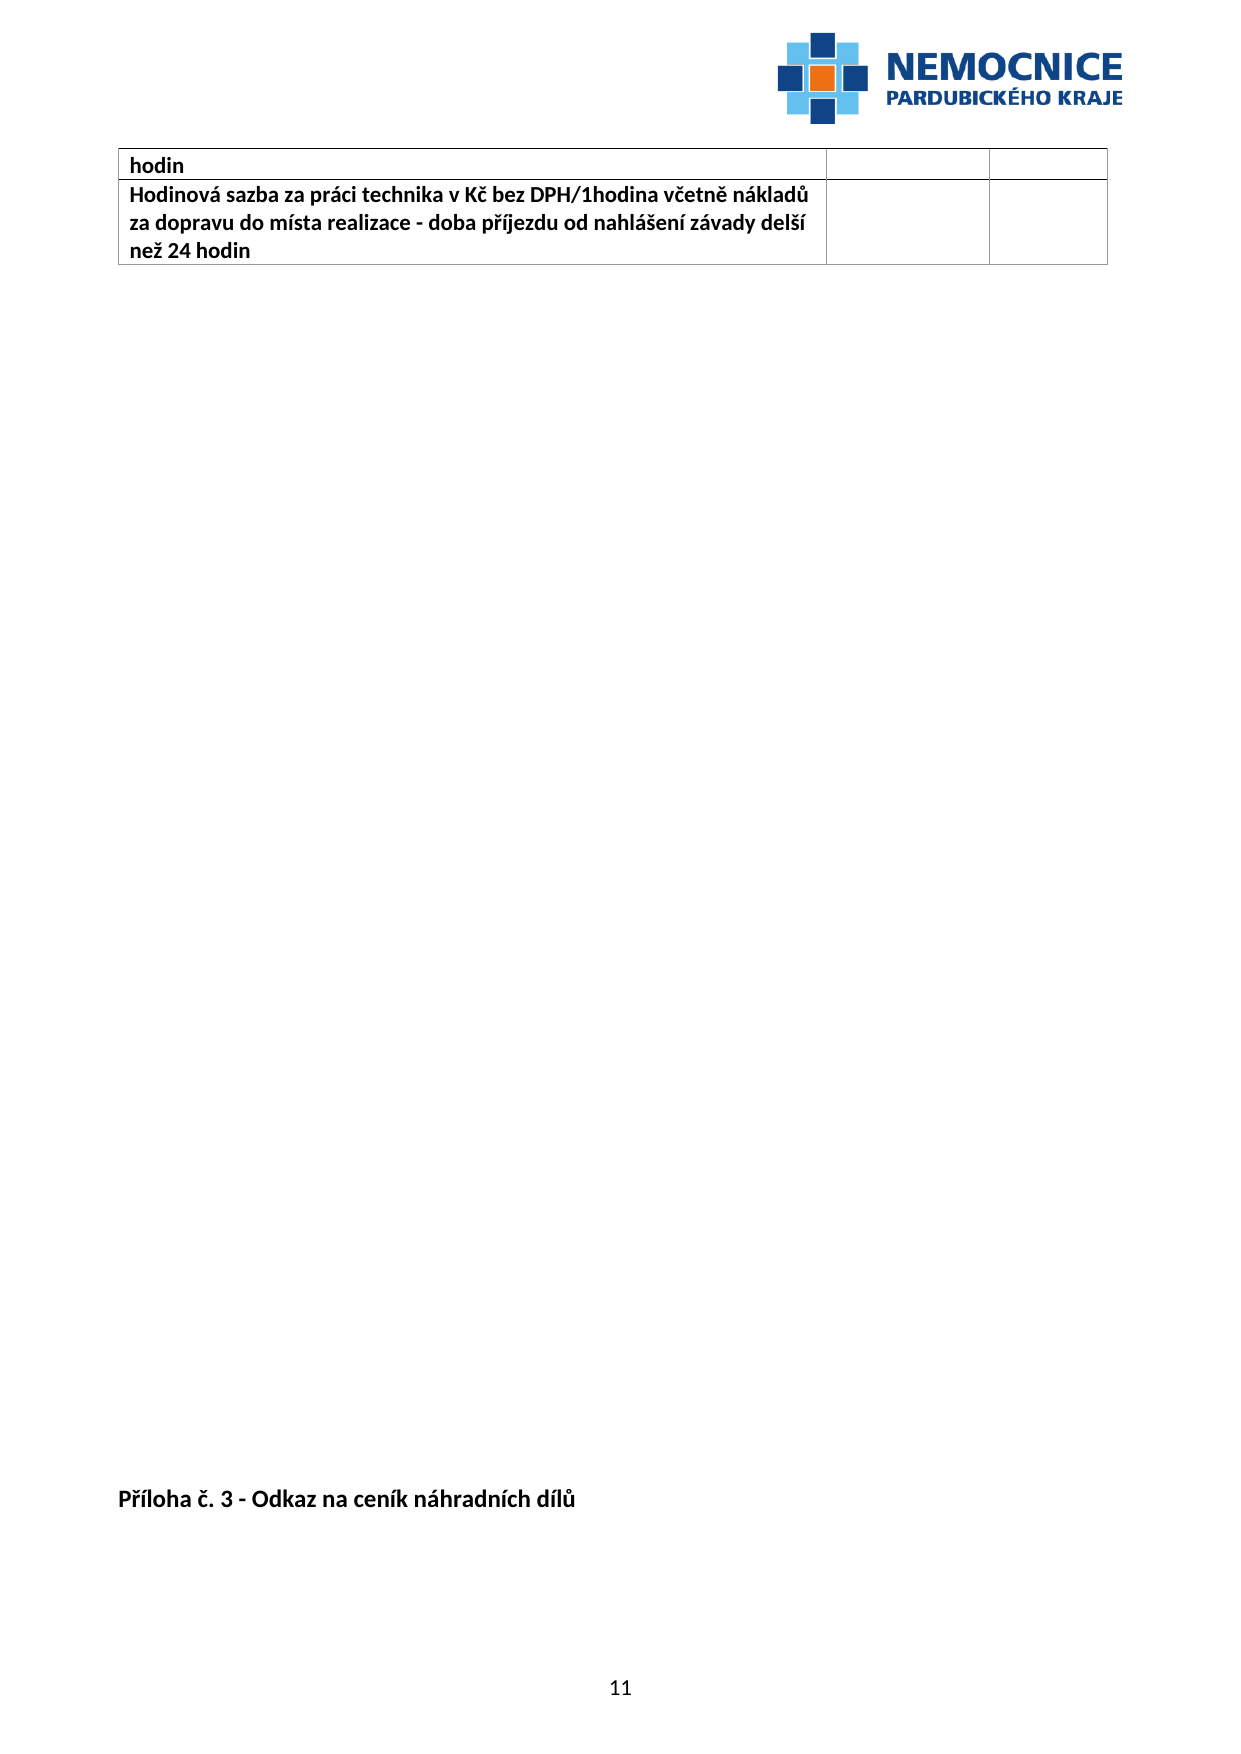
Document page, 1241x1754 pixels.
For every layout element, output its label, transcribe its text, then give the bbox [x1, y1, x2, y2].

table_cell [827, 180, 989, 264]
table_cell [827, 149, 989, 179]
picture [776, 31, 1123, 125]
table_cell Hodinová sazba za práci technika v Kč bez DPH/1hodina včetně nákladů za dopravu do místa realizace - doba příjezdu od nahlášení závady delší než 24 hodin [119, 180, 826, 264]
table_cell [119, 149, 826, 179]
table_cell [990, 149, 1107, 179]
text Příloha č. 3 - Odkaz na ceník náhradních dílů [118, 1483, 1122, 1513]
table_cell [990, 180, 1107, 264]
